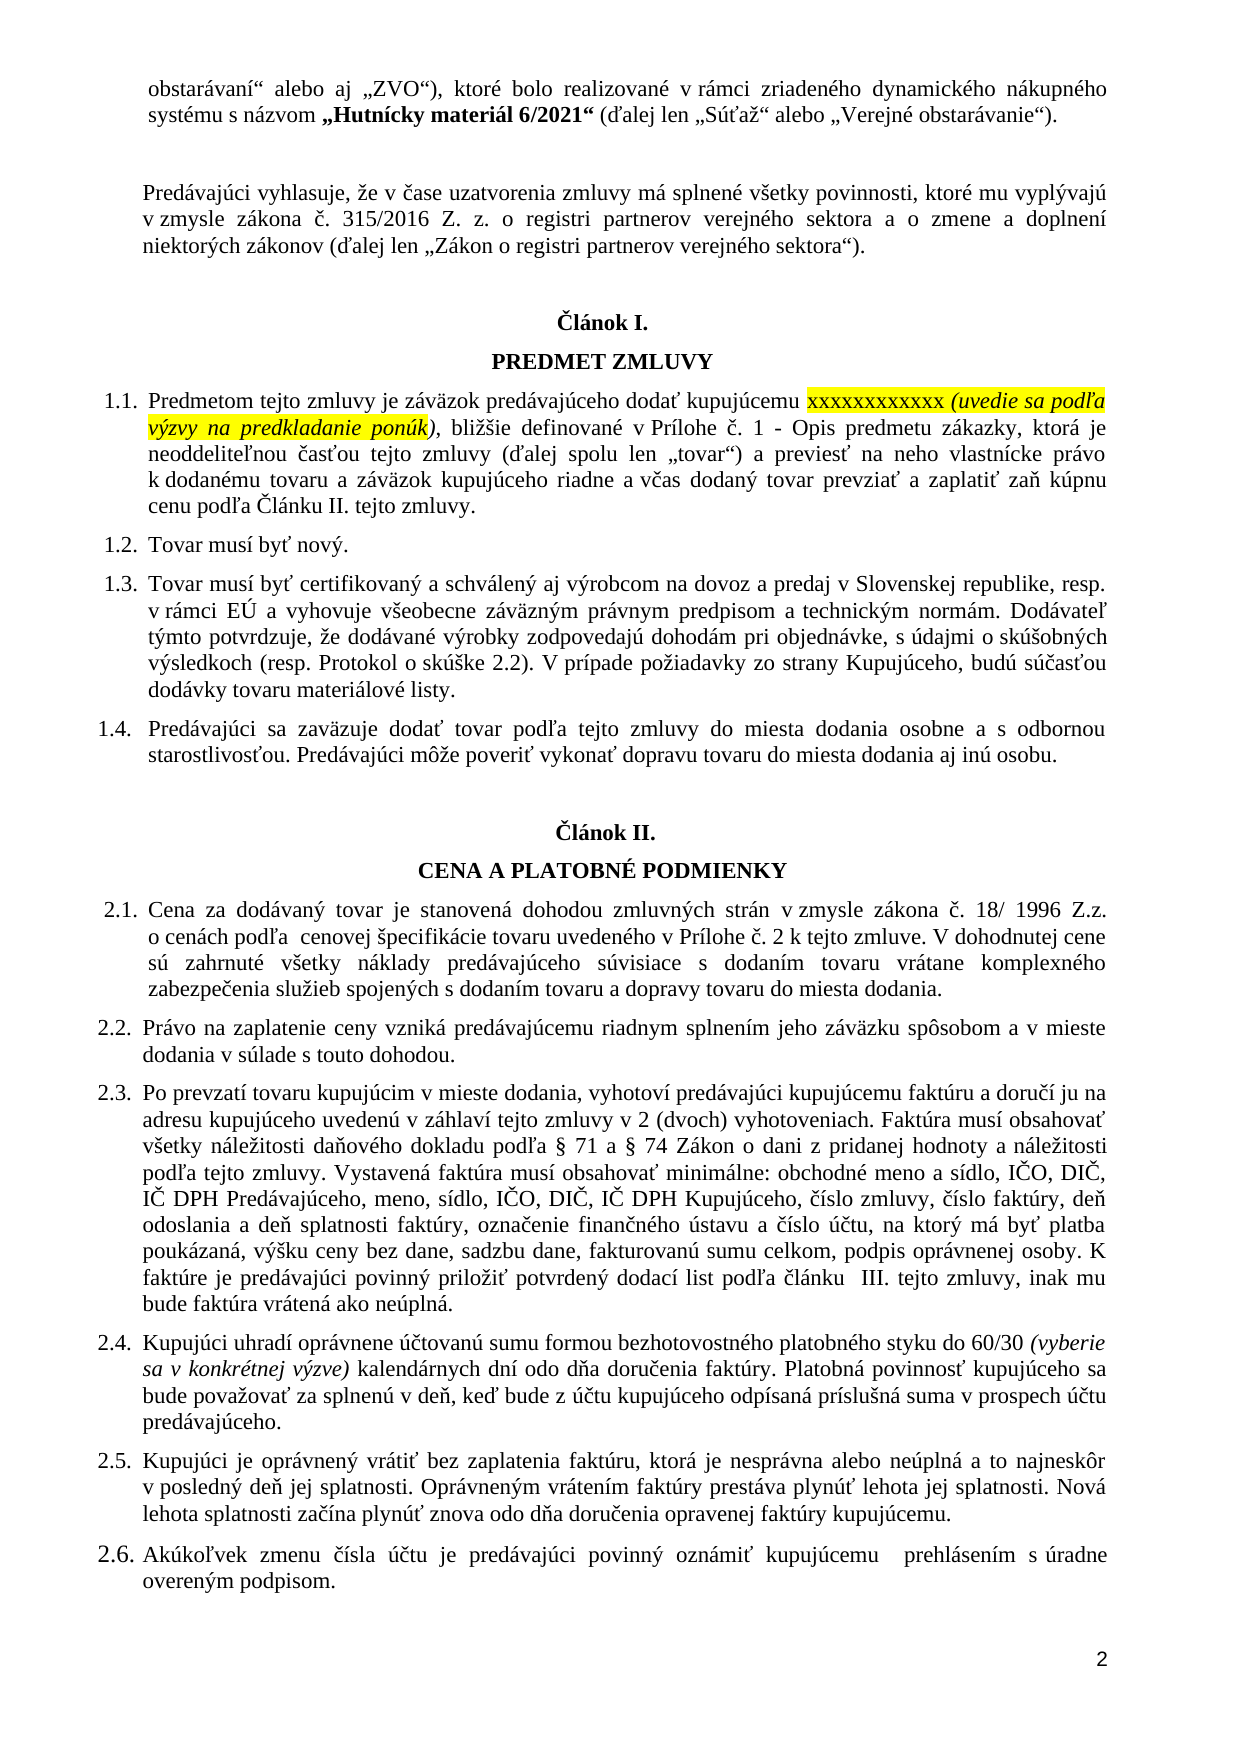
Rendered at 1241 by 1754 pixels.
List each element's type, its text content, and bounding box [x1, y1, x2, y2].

list Právo na zaplatenie ceny vzniká predávajúcemu riadnym splnením jeho záväzku spôsobom a v mieste dodania v súlade s touto dohodou. [97, 1014, 1107, 1067]
list Tovar musí byť nový. [103, 531, 1107, 558]
list Cena za dodávaný tovar je stanovená dohodou zmluvných strán v zmysle zákona č. 18/ 1996 Z.z. o cenách podľa cenovej špecifikácie tovaru uvedeného v Prílohe č. 2 k tejto zmluve. V dohodnutej cene sú zahrnuté všetky náklady predávajúceho súvisiace s dodaním tovaru vrátane komplexného zabezpečenia služieb spojených s dodaním tovaru a dopravy tovaru do miesta dodania. [103, 896, 1107, 1002]
list Kupujúci uhradí oprávnene účtovanú sumu formou bezhotovostného platobného styku do 60/30 (vyberie sa v konkrétnej výzve) kalendárnych dní odo dňa doručenia faktúry. Platobná povinnosť kupujúceho sa bude považovať za splnenú v deň, keď bude z účtu kupujúceho odpísaná príslušná suma v prospech účtu predávajúceho. [97, 1329, 1107, 1434]
list Akúkoľvek zmenu čísla účtu je predávajúci povinný oznámiť kupujúcemu prehlásením s úradne overeným podpisom. [97, 1539, 1107, 1594]
list Kupujúci je oprávnený vrátiť bez zaplatenia faktúru, ktorá je nesprávna alebo neúplná a to najneskôr v posledný deň jej splatnosti. Oprávneným vrátením faktúry prestáva plynúť lehota jej splatnosti. Nová lehota splatnosti začína plynúť znova odo dňa doručenia opravenej faktúry kupujúcemu. [97, 1447, 1107, 1526]
text CENA A PLATOBNÉ PODMIENKY [97, 857, 1107, 884]
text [148, 75, 1107, 128]
text Predávajúci vyhlasuje, že v čase uzatvorenia zmluvy má splnené všetky povinnosti, ktoré mu vyplývajú v zmysle zákona č. 315/2016 Z. z. o registri partnerov verejného sektora a o zmene a doplnení niektorých zákonov (ďalej len „Zákon o registri partnerov verejného sektora“). [142, 179, 1107, 258]
list Predmetom tejto zmluvy je záväzok predávajúceho dodať kupujúcemu xxxxxxxxxxxx (uvedie sa podľa výzvy na predkladanie ponúk), bližšie definované v Prílohe č. 1 - Opis predmetu zákazky, ktorá je neoddeliteľnou časťou tejto zmluvy (ďalej spolu len „tovar“) a previesť na neho vlastnícke právo k dodanému tovaru a záväzok kupujúceho riadne a včas dodaný tovar prevziať a zaplatiť zaň kúpnu cenu podľa Článku II. tejto zmluvy. [103, 387, 1107, 519]
text PREDMET ZMLUVY [97, 348, 1107, 375]
text Článok I. [97, 309, 1107, 336]
list Po prevzatí tovaru kupujúcim v mieste dodania, vyhotoví predávajúci kupujúcemu faktúru a doručí ju na adresu kupujúceho uvedenú v záhlaví tejto zmluvy v 2 (dvoch) vyhotoveniach. Faktúra musí obsahovať všetky náležitosti daňového dokladu podľa § 71 a § 74 Zákon o dani z pridanej hodnoty a náležitosti podľa tejto zmluvy. Vystavená faktúra musí obsahovať minimálne: obchodné meno a sídlo, IČO, DIČ, IČ DPH Predávajúceho, meno, sídlo, IČO, DIČ, IČ DPH Kupujúceho, číslo zmluvy, číslo faktúry, deň odoslania a deň splatnosti faktúry, označenie finančného ústavu a číslo účtu, na ktorý má byť platba poukázaná, výšku ceny bez dane, sadzbu dane, fakturovanú sumu celkom, podpis oprávnenej osoby. K faktúre je predávajúci povinný priložiť potvrdený dodací list podľa článku III. tejto zmluvy, inak mu bude faktúra vrátená ako neúplná. [97, 1079, 1107, 1317]
list Tovar musí byť certifikovaný a schválený aj výrobcom na dovoz a predaj v Slovenskej republike, resp. v rámci EÚ a vyhovuje všeobecne záväzným právnym predpisom a technickým normám. Dodávateľ týmto potvrdzuje, že dodávané výrobky zodpovedajú dohodám pri objednávke, s údajmi o skúšobných výsledkoch (resp. Protokol o skúške 2.2). V prípade požiadavky zo strany Kupujúceho, budú súčasťou dodávky tovaru materiálové listy. [103, 570, 1107, 702]
list Predávajúci sa zaväzuje dodať tovar podľa tejto zmluvy do miesta dodania osobne a s odbornou starostlivosťou. Predávajúci môže poveriť vykonať dopravu tovaru do miesta dodania aj inú osobu. [97, 714, 1107, 767]
text Článok II. [103, 819, 1107, 845]
